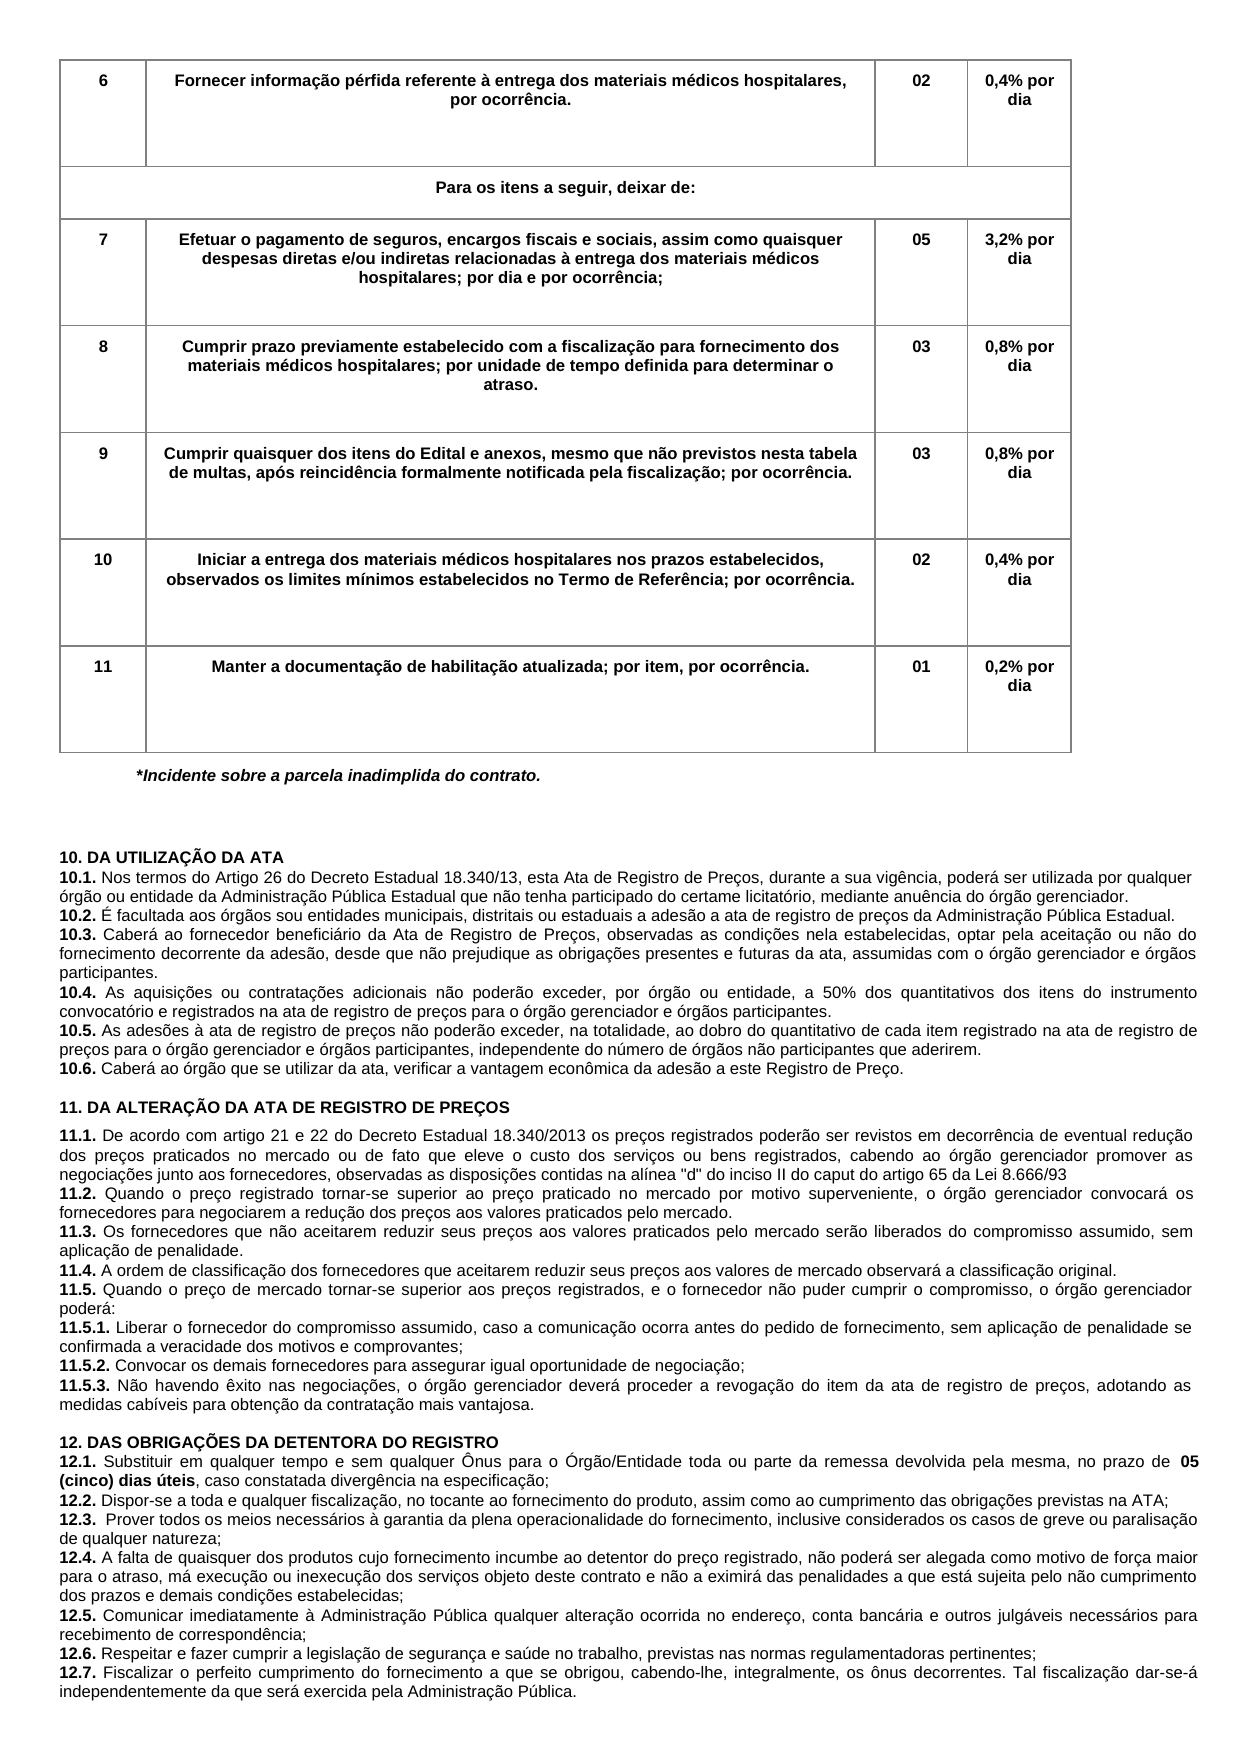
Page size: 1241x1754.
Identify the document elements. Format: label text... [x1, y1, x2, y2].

table_cell 8 [61, 326, 145, 431]
table_cell 11 [61, 647, 145, 752]
text 10.6. Caberá ao órgão que se utilizar da ata, verificar a vantagem econômica da adesão a este Registro de Preço. [59, 1059, 1199, 1078]
table_cell 7 [61, 220, 145, 325]
table_cell 03 [876, 326, 967, 431]
table_cell 6 [61, 61, 145, 166]
text 10.2. É facultada aos órgãos sou entidades municipais, distritais ou estaduais a adesão a ata de registro de preços da Administração Pública Estadual. [59, 906, 1194, 925]
text 12.1. Substituir em qualquer tempo e sem qualquer Ônus para o Órgão/Entidade toda ou parte da remessa devolvida pela mesma, no prazo de 05 (cinco) dias úteis, caso constatada divergência na especificação; [59, 1452, 1199, 1490]
table_cell 02 [876, 61, 967, 166]
table_cell 0,8% por dia [968, 433, 1070, 538]
text 11. DA ALTERAÇÃO DA ATA DE REGISTRO DE PREÇOS [59, 1097, 1199, 1117]
text *Incidente sobre a parcela inadimplida do contrato. [72, 766, 1186, 785]
text 10.4. As aquisições ou contratações adicionais não poderão exceder, por órgão ou entidade, a 50% dos quantitativos dos itens do instrumento convocatório e registrados na ata de registro de preços para o órgão gerenciador e órgãos participantes. [59, 982, 1199, 1021]
table_cell 0,8% por dia [968, 326, 1070, 431]
table_cell 10 [61, 540, 145, 645]
table_cell Fornecer informação pérfida referente à entrega dos materiais médicos hospitalares, por ocorrência. [147, 61, 874, 166]
table_cell 9 [61, 433, 145, 538]
text 11.5.2. Convocar os demais fornecedores para assegurar igual oportunidade de negociação; [59, 1356, 1194, 1375]
table_cell 3,2% por dia [968, 220, 1070, 325]
text 12.5. Comunicar imediatamente à Administração Pública qualquer alteração ocorrida no endereço, conta bancária e outros julgáveis necessários para recebimento de correspondência; [59, 1605, 1199, 1644]
text 11.5. Quando o preço de mercado tornar-se superior aos preços registrados, e o fornecedor não puder cumprir o compromisso, o órgão gerenciador poderá: [59, 1279, 1194, 1318]
text 11.3. Os fornecedores que não aceitarem reduzir seus preços aos valores praticados pelo mercado serão liberados do compromisso assumido, sem aplicação de penalidade. [59, 1222, 1194, 1260]
table_cell 01 [876, 647, 967, 752]
text 12.2. Dispor-se a toda e qualquer fiscalização, no tocante ao fornecimento do produto, assim como ao cumprimento das obrigações previstas na ATA; [59, 1490, 1199, 1509]
table_cell Para os itens a seguir, deixar de: [61, 167, 1070, 218]
table_cell 03 [876, 433, 967, 538]
table_cell Efetuar o pagamento de seguros, encargos fiscais e sociais, assim como quaisquer despesas diretas e/ou indiretas relacionadas à entrega dos materiais médicos hospitalares; por dia e por ocorrência; [147, 220, 874, 325]
text 10.5. As adesões à ata de registro de preços não poderão exceder, na totalidade, ao dobro do quantitativo de cada item registrado na ata de registro de preços para o órgão gerenciador e órgãos participantes, independente do número de órgãos não participantes que aderirem. [59, 1021, 1199, 1059]
text 10.3. Caberá ao fornecedor beneficiário da Ata de Registro de Preços, observadas as condições nela estabelecidas, optar pela aceitação ou não do fornecimento decorrente da adesão, desde que não prejudique as obrigações presentes e futuras da ata, assumidas com o órgão gerenciador e órgãos participantes. [59, 925, 1199, 982]
table_cell Iniciar a entrega dos materiais médicos hospitalares nos prazos estabelecidos, observados os limites mínimos estabelecidos no Termo de Referência; por ocorrência. [147, 540, 874, 645]
text 10.1. Nos termos do Artigo 26 do Decreto Estadual 18.340/13, esta Ata de Registro de Preços, durante a sua vigência, poderá ser utilizada por qualquer órgão ou entidade da Administração Pública Estadual que não tenha participado do certame licitatório, mediante anuência do órgão gerenciador. [59, 867, 1194, 906]
table_cell 0,2% por dia [968, 647, 1070, 752]
table_cell Cumprir quaisquer dos itens do Edital e anexos, mesmo que não previstos nesta tabela de multas, após reincidência formalmente notificada pela fiscalização; por ocorrência. [147, 433, 874, 538]
text 12.4. A falta de quaisquer dos produtos cujo fornecimento incumbe ao detentor do preço registrado, não poderá ser alegada como motivo de força maior para o atraso, má execução ou inexecução dos serviços objeto deste contrato e não a eximirá das penalidades a que está sujeita pelo não cumprimento dos prazos e demais condições estabelecidas; [59, 1548, 1199, 1605]
table_cell 0,4% por dia [968, 540, 1070, 645]
text 12.6. Respeitar e fazer cumprir a legislação de segurança e saúde no trabalho, previstas nas normas regulamentadoras pertinentes; [59, 1644, 1199, 1663]
text 12. DAS OBRIGAÇÕES DA DETENTORA DO REGISTRO [59, 1433, 1199, 1452]
table_cell Manter a documentação de habilitação atualizada; por item, por ocorrência. [147, 647, 874, 752]
text 11.4. A ordem de classificação dos fornecedores que aceitarem reduzir seus preços aos valores de mercado observará a classificação original. [59, 1260, 1194, 1279]
text 12.3. Prover todos os meios necessários à garantia da plena operacionalidade do fornecimento, inclusive considerados os casos de greve ou paralisação de qualquer natureza; [59, 1509, 1199, 1548]
text 11.5.3. Não havendo êxito nas negociações, o órgão gerenciador deverá proceder a revogação do item da ata de registro de preços, adotando as medidas cabíveis para obtenção da contratação mais vantajosa. [59, 1375, 1194, 1414]
text 12.7. Fiscalizar o perfeito cumprimento do fornecimento a que se obrigou, cabendo-lhe, integralmente, os ônus decorrentes. Tal fiscalização dar-se-á independentemente da que será exercida pela Administração Pública. [59, 1663, 1199, 1701]
text 11.1. De acordo com artigo 21 e 22 do Decreto Estadual 18.340/2013 os preços registrados poderão ser revistos em decorrência de eventual redução dos preços praticados no mercado ou de fato que eleve o custo dos serviços ou bens registrados, cabendo ao órgão gerenciador promover as negociações junto aos fornecedores, observadas as disposições contidas na alínea "d" do inciso II do caput do artigo 65 da Lei 8.666/93 [59, 1126, 1194, 1184]
table_cell 02 [876, 540, 967, 645]
table_cell 0,4% por dia [968, 61, 1070, 166]
text 11.5.1. Liberar o fornecedor do compromisso assumido, caso a comunicação ocorra antes do pedido de fornecimento, sem aplicação de penalidade se confirmada a veracidade dos motivos e comprovantes; [59, 1318, 1194, 1356]
text 10. DA UTILIZAÇÃO DA ATA [59, 848, 1194, 867]
table_cell Cumprir prazo previamente estabelecido com a fiscalização para fornecimento dos materiais médicos hospitalares; por unidade de tempo definida para determinar o atraso. [147, 326, 874, 431]
text 11.2. Quando o preço registrado tornar-se superior ao preço praticado no mercado por motivo superveniente, o órgão gerenciador convocará os fornecedores para negociarem a redução dos preços aos valores praticados pelo mercado. [59, 1184, 1194, 1222]
table_cell 05 [876, 220, 967, 325]
